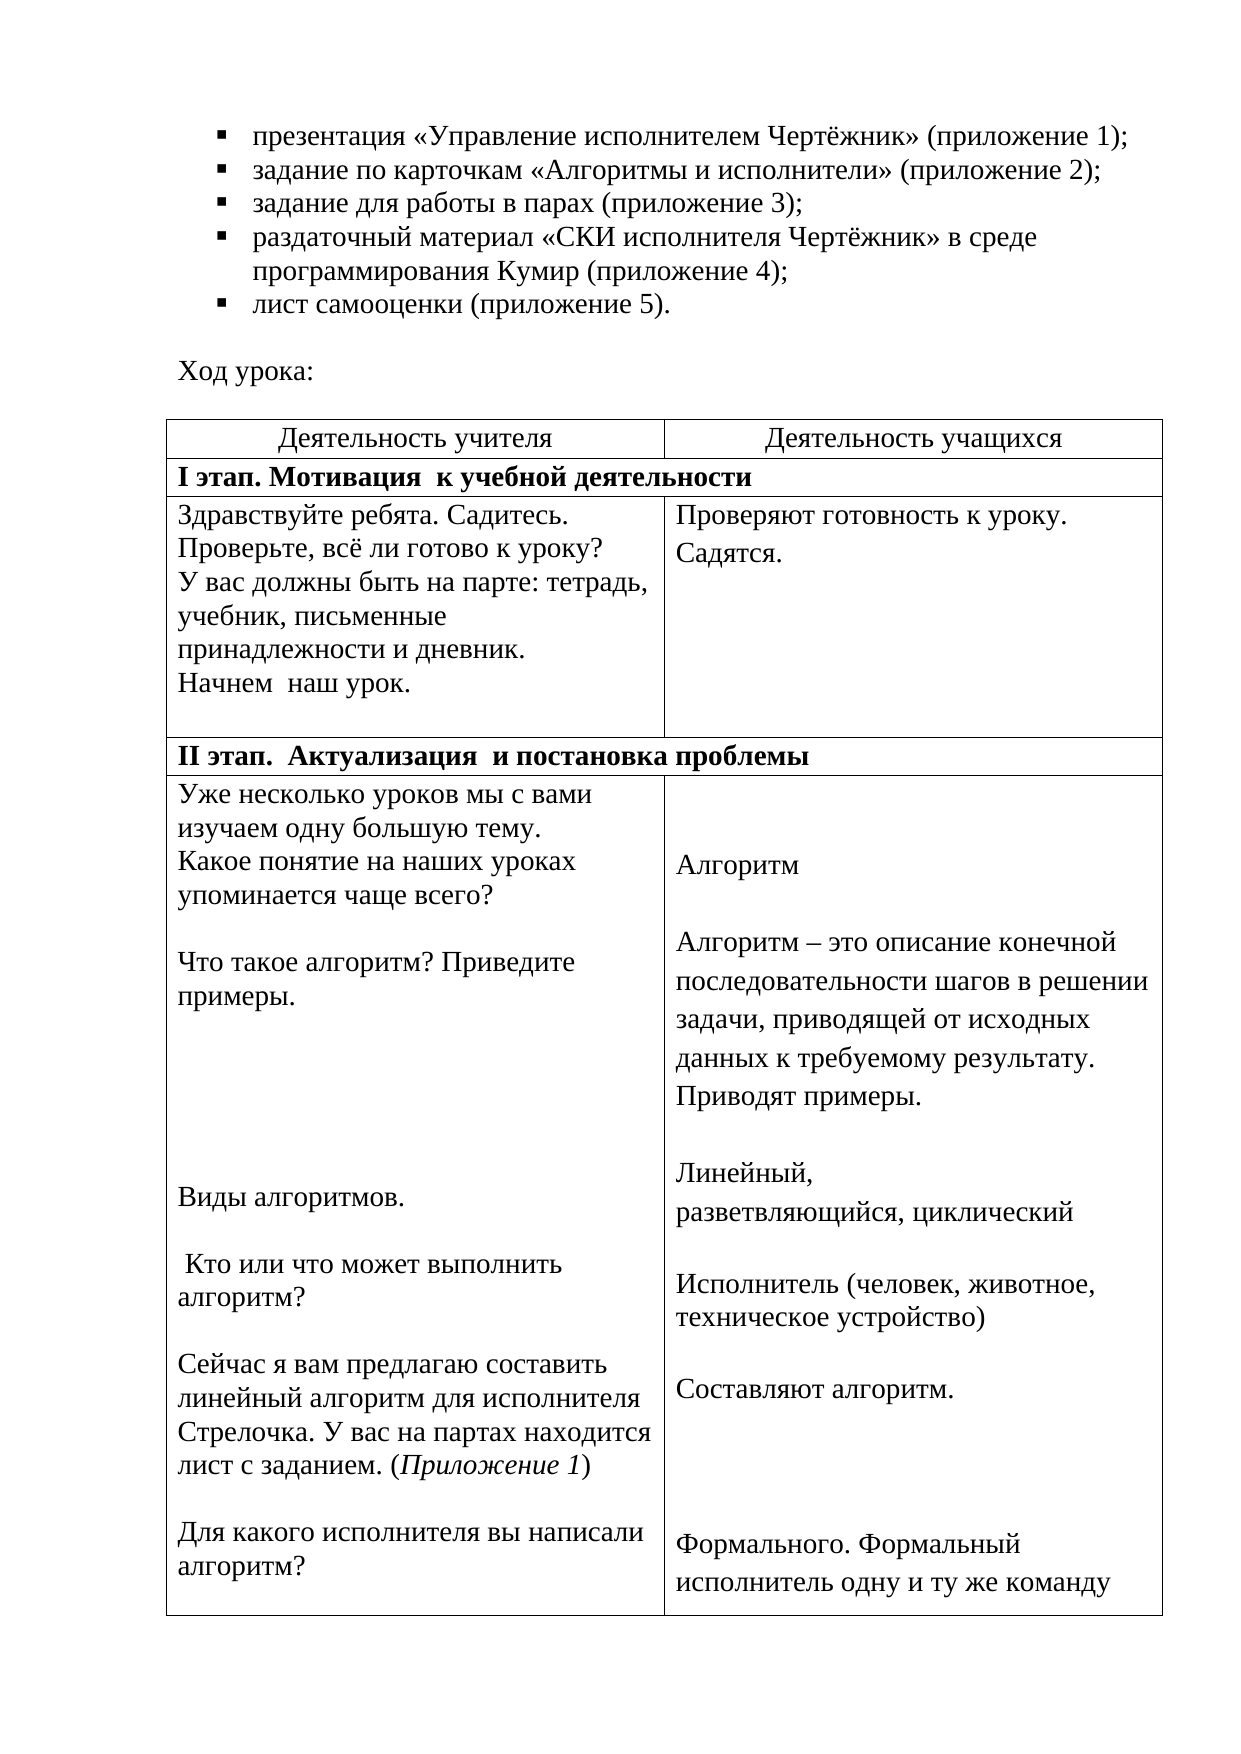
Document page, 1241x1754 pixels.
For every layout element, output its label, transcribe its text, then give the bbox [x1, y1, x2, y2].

table_cell Здравствуйте ребята. Садитесь. Проверьте, всё ли готово к уроку? У вас должны быть на парте: тетрадь, учебник, письменные принадлежности и дневник. Начнем наш урок. [167, 497, 664, 737]
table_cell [665, 776, 1162, 1615]
list раздаточный материал «СКИ исполнителя Чертёжник» в среде программирования Кумир (приложение 4); [215, 219, 1152, 286]
table_cell Проверяют готовность к уроку. Садятся. [665, 497, 1162, 737]
table_header Деятельность учащихся [665, 420, 1162, 458]
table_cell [167, 776, 664, 1615]
table_cell I этап. Мотивация к учебной деятельности [167, 459, 1162, 496]
list лист самооценки (приложение 5). [215, 286, 1152, 320]
text Ход урока: [177, 353, 1152, 387]
list презентация «Управление исполнителем Чертёжник» (приложение 1); [215, 118, 1152, 152]
list задание по карточкам «Алгоритмы и исполнители» (приложение 2); [215, 152, 1152, 185]
table_cell II этап. Актуализация и постановка проблемы [167, 738, 1162, 775]
list задание для работы в парах (приложение 3); [215, 185, 1152, 219]
table_header Деятельность учителя [167, 420, 664, 458]
